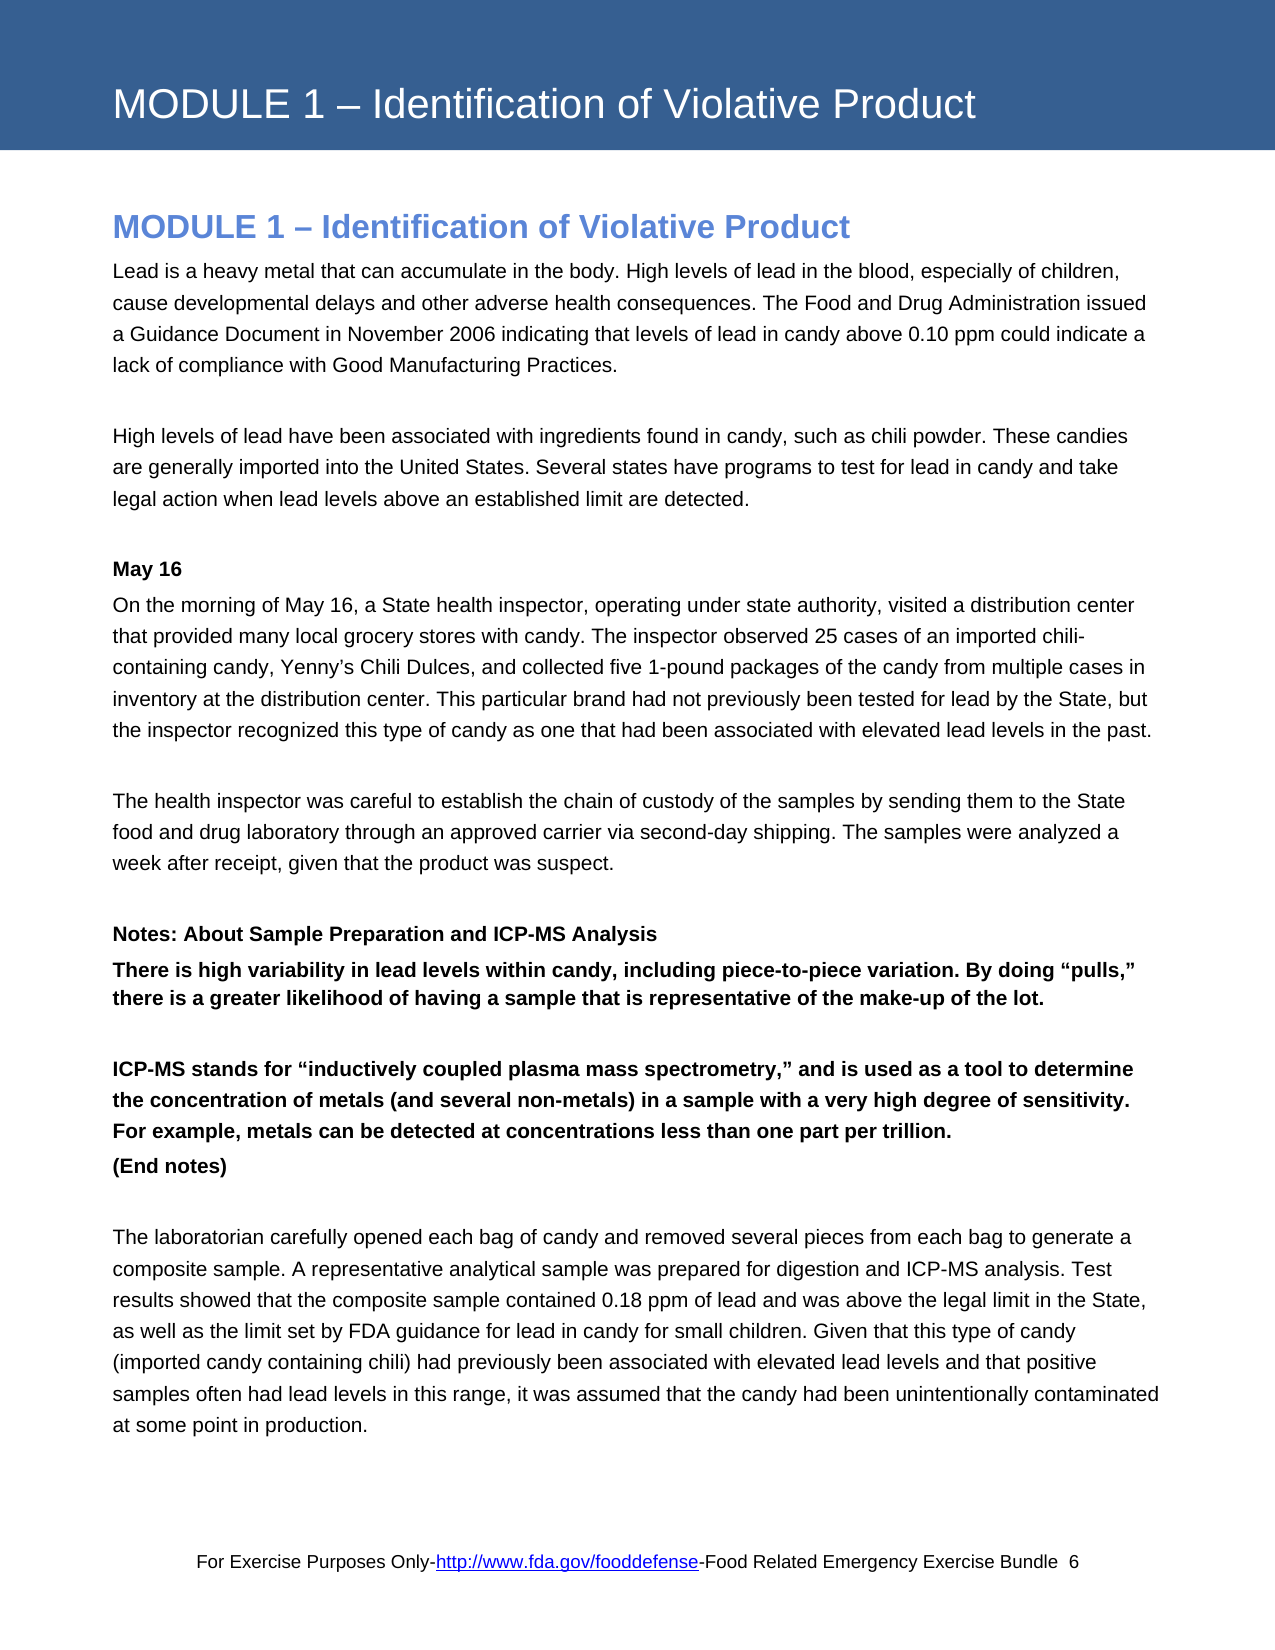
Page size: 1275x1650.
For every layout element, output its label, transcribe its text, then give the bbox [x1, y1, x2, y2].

text Lead is a heavy metal that can accumulate in the body. High levels of lead in the blood, especially of children, cause developmental delays and other adverse health consequences. The Food and Drug Administration issued a Guidance Document in November 2006 indicating that levels of lead in candy above 0.10 ppm could indicate a lack of compliance with Good Manufacturing Practices. [112, 252, 1162, 377]
text On the morning of May 16, a State health inspector, operating under state authority, visited a distribution center that provided many local grocery stores with candy. The inspector observed 25 cases of an imported chili-containing candy, Yenny’s Chili Dulces, and collected five 1-pound packages of the candy from multiple cases in inventory at the distribution center. This particular brand had not previously been tested for lead by the State, but the inspector recognized this type of candy as one that had been associated with elevated lead levels in the past. [112, 585, 1162, 742]
text ICP-MS stands for “inductively coupled plasma mass spectrometry,” and is used as a tool to determine the concentration of metals (and several non-metals) in a sample with a very high degree of sensitivity. For example, metals can be detected at concentrations less than one part per trillion. [112, 1049, 1162, 1143]
text May 16 [112, 550, 1162, 581]
text High levels of lead have been associated with ingredients found in candy, such as chili powder. These candies are generally imported into the . Several states have programs to test for lead in candy and take legal action when lead levels above an established limit are detected. [112, 417, 1162, 510]
text Notes: About Sample Preparation and ICP-MS Analysis [112, 914, 1162, 946]
subtitle MODULE 1 – Identification of Violative Product [112, 207, 1162, 246]
text (End notes) [112, 1147, 1162, 1178]
text There is high variability in lead levels within candy, including piece-to-piece variation. By doing “pulls,” there is a greater likelihood of having a sample that is representative of the make-up of the lot. [112, 958, 1162, 1010]
text The laboratorian carefully opened each bag of candy and removed several pieces from each bag to generate a composite sample. A representative analytical sample was prepared for digestion and ICP-MS analysis. Test results showed that the composite sample contained 0.18 ppm of lead and was above the legal limit in the State, as well as the limit set by FDA guidance for lead in candy for small children. Given that this type of candy (imported candy containing chili) had previously been associated with elevated lead levels and that positive samples often had lead levels in this range, it was assumed that the candy had been unintentionally contaminated at some point in production. [112, 1218, 1162, 1437]
text The health inspector was careful to establish the chain of custody of the samples by sending them to the State food and drug laboratory through an approved carrier via second-day shipping. The samples were analyzed a week after receipt, given that the product was suspect. [112, 781, 1162, 875]
